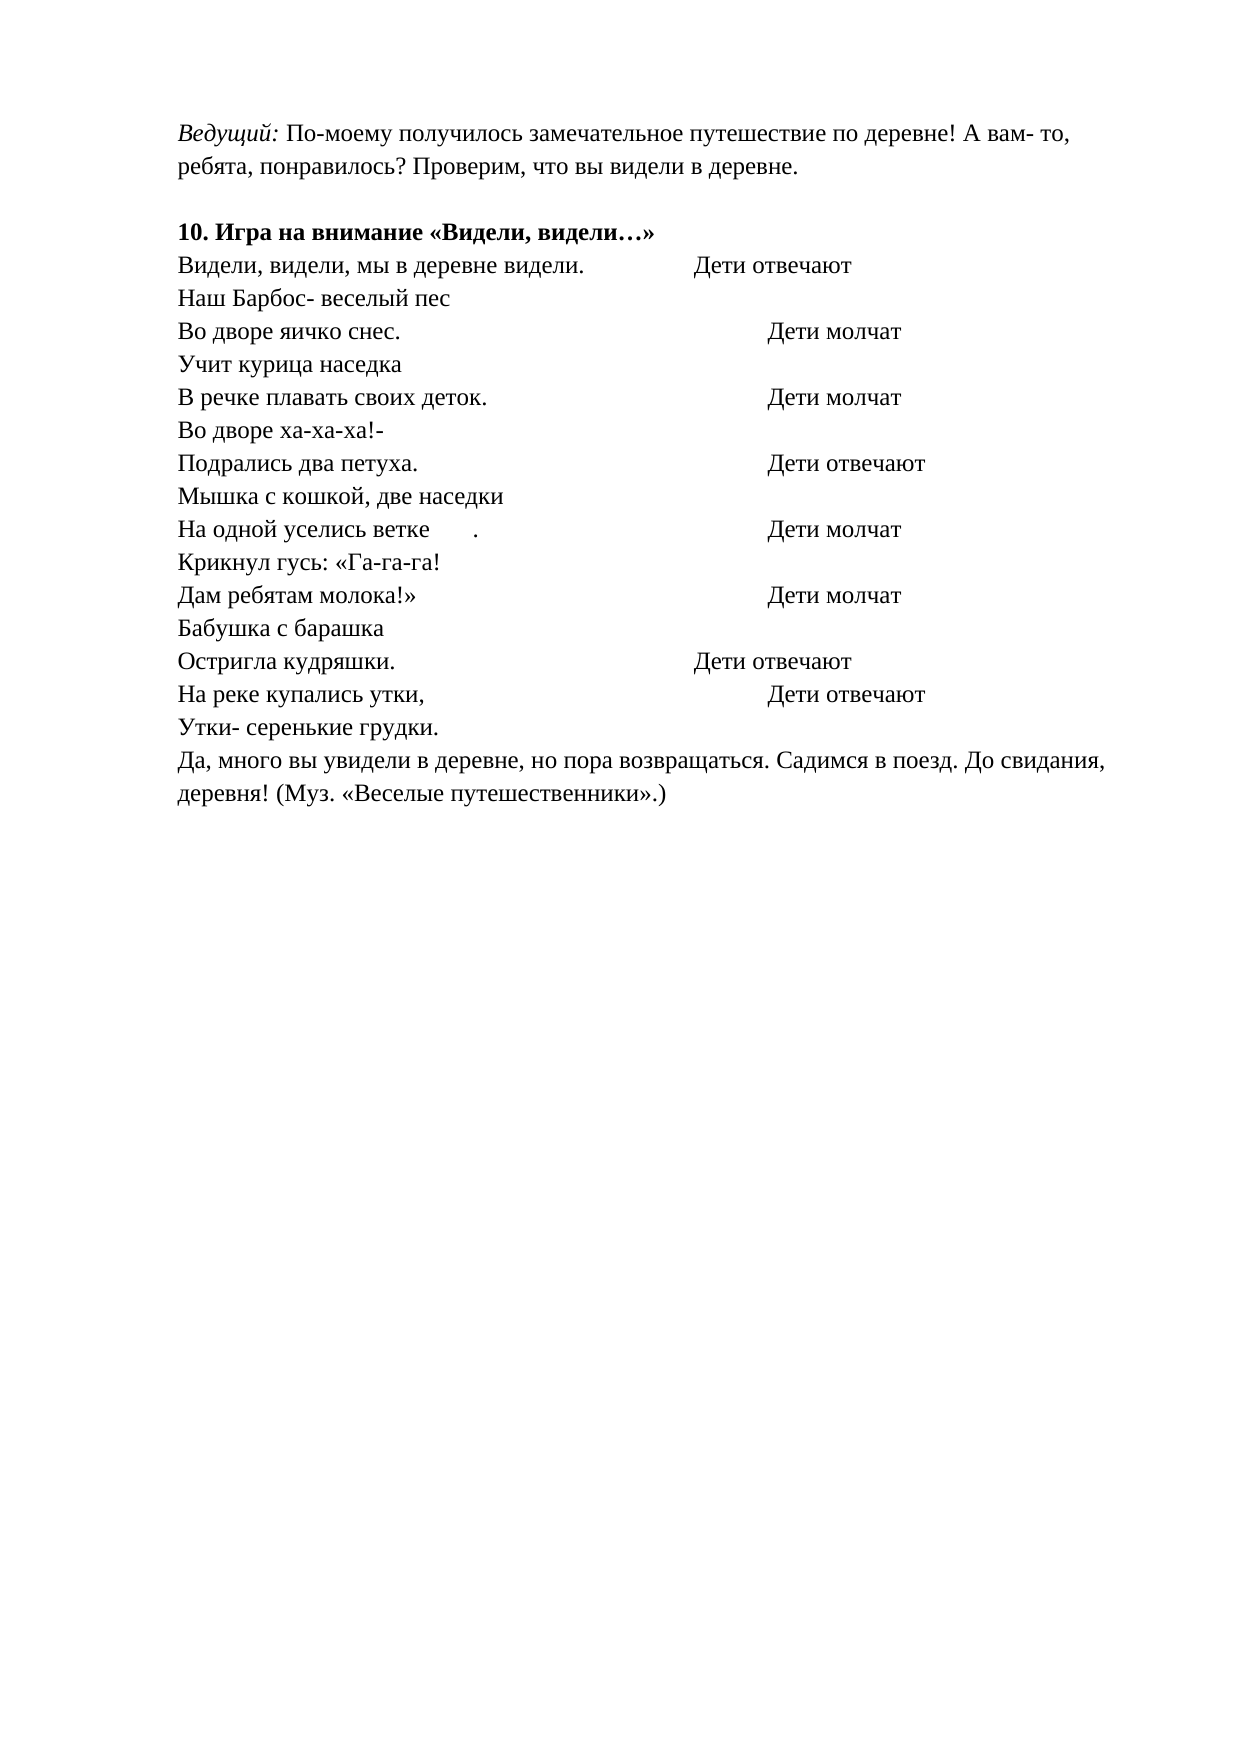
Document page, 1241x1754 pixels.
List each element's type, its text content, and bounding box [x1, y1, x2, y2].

text На одной уселись ветке . Дети молчат [177, 514, 1152, 543]
text Остригла кудряшки. Дети отвечают [177, 646, 1152, 675]
text Мышка с кошкой, две наседки [177, 481, 1152, 510]
text Ведущий: По-моему получилось замечательное путешествие по деревне! А вам- то, ребята, понравилось? Проверим, что вы видели в деревне. [177, 118, 1152, 180]
text В речке плавать своих деток. Дети молчат [177, 382, 1152, 411]
text Дам ребятам молока!» Дети молчат [177, 580, 1152, 609]
text Утки- серенькие грудки. [177, 712, 1152, 741]
text 10. Игра на внимание «Видели, видели…» [177, 217, 1152, 246]
text Наш Барбос- веселый пес [177, 283, 1152, 312]
text Крикнул гусь: «Га-га-га! [177, 547, 1152, 576]
text На реке купались утки, Дети отвечают [177, 679, 1152, 708]
text Во дворе ха-ха-ха!- [177, 415, 1152, 444]
text Бабушка с барашка [177, 613, 1152, 642]
text Подрались два петуха. Дети отвечают [177, 448, 1152, 477]
text Видели, видели, мы в деревне видели. Дети отвечают [177, 250, 1152, 279]
text Учит курица наседка [177, 349, 1152, 378]
text Да, много вы увидели в деревне, но пора возвращаться. Садимся в поезд. До свидания, деревня! (Муз. «Веселые путешественники».) [177, 746, 1152, 807]
text Во дворе яичко снес. Дети молчат [177, 316, 1152, 345]
